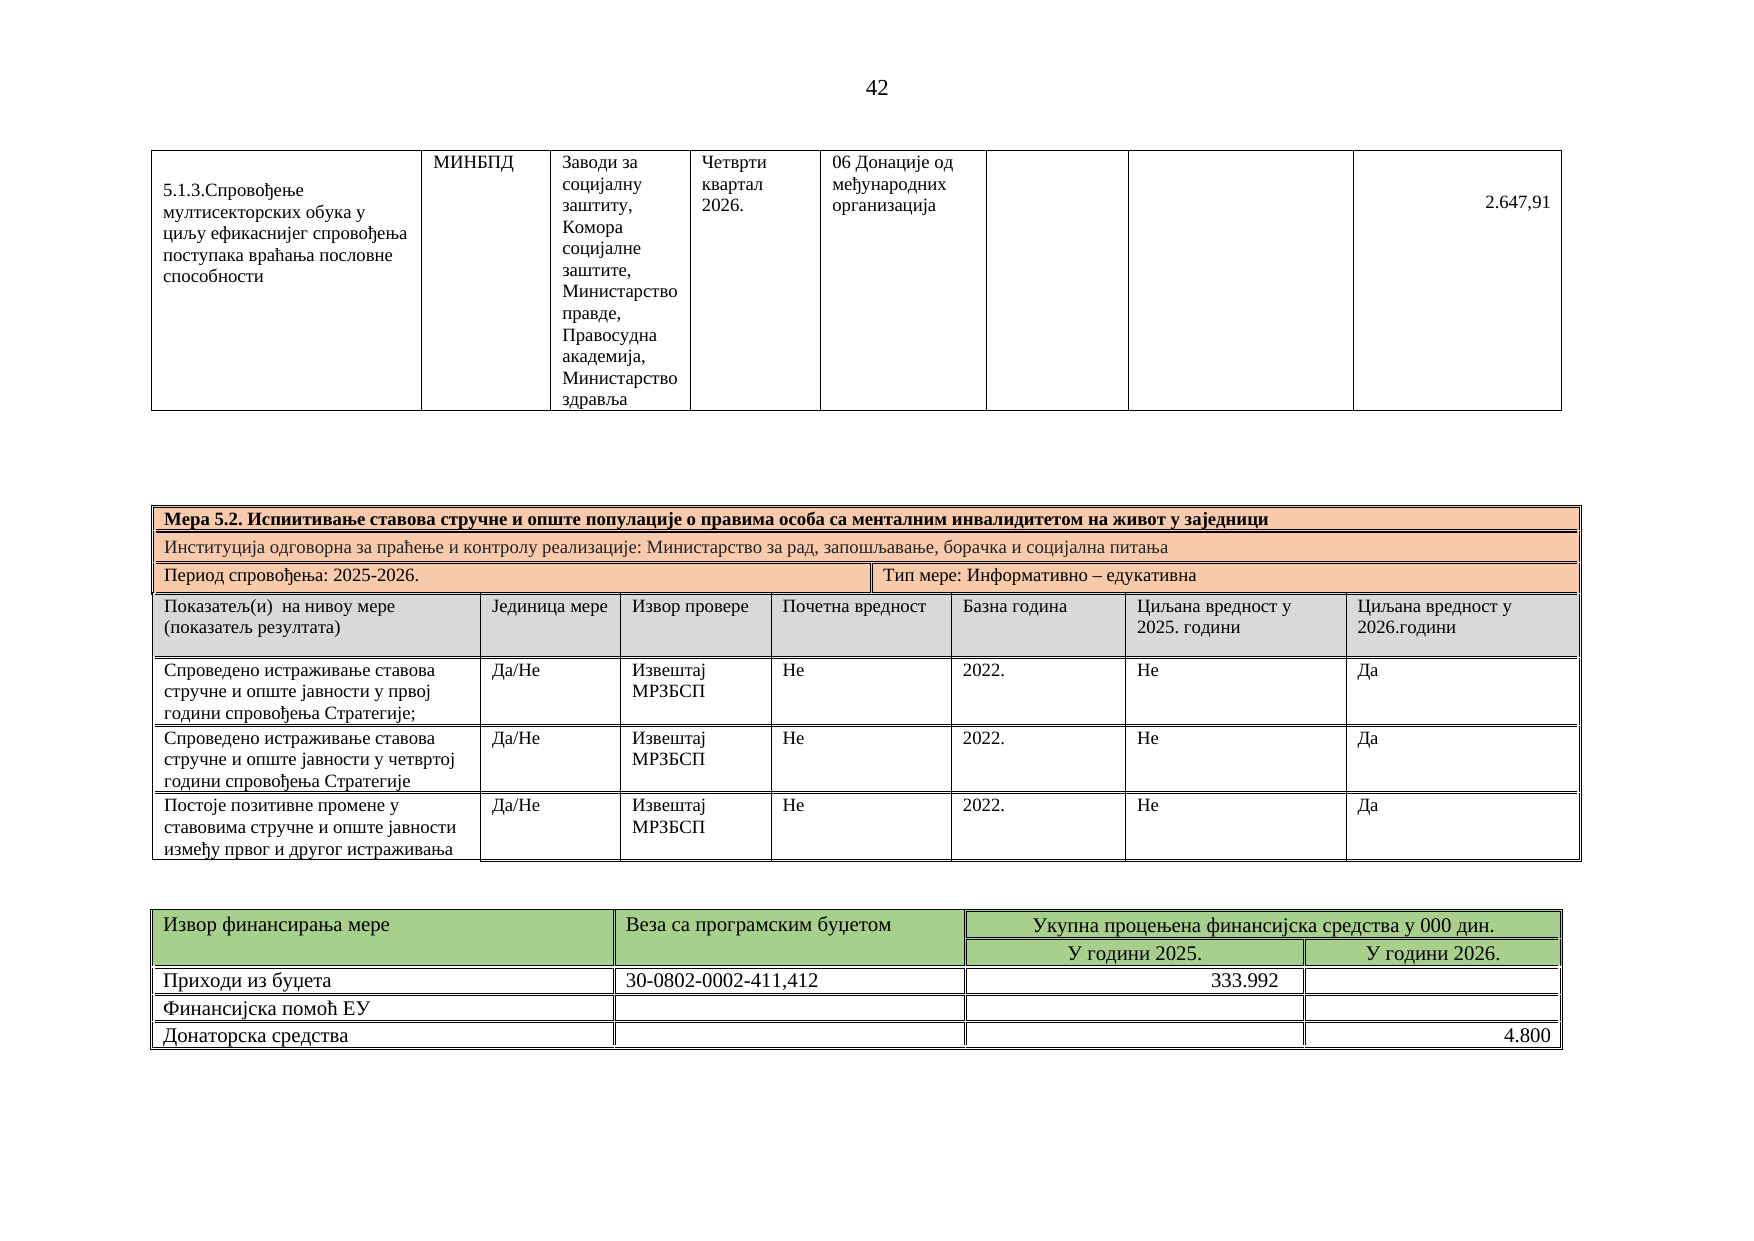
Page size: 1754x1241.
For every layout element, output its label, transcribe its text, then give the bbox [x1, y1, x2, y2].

table_cell Да/Не [481, 794, 620, 859]
table_cell Да [1347, 724, 1579, 791]
table_cell [614, 1023, 965, 1047]
table_cell Извештај МРЗБСП [621, 727, 771, 791]
table_cell Базна година [952, 595, 1125, 656]
table_cell Приходи из буџета [152, 965, 614, 992]
table_cell [965, 1023, 1304, 1047]
table_cell Институција одговорна за праћење и контролу реализације: Министарство за рад, запошљавање, борачка и социјална питања [153, 529, 1580, 561]
table_cell Да/Не [481, 659, 620, 723]
table_cell Финансијска помоћ ЕУ [153, 993, 613, 1020]
table_cell Спроведено истраживање ставова стручне и опште јавности у првој години спровођења Стратегије; [153, 656, 480, 723]
table_cell Не [1126, 727, 1346, 791]
table_cell [967, 996, 1303, 1020]
table_cell Заводи за социјалну заштиту, Комора социјалне заштите, Министарство правде, Правосудна академија, Министарство здравља [551, 151, 690, 410]
table_cell Извештај МРЗБСП [621, 794, 771, 859]
table_cell Да [1347, 791, 1580, 859]
table_header Мера 5.2. Испиитивање ставова стручне и опште популације о правима особа са менталним инвалидитетом на живот у заједници [154, 508, 1579, 529]
table_cell [1129, 151, 1353, 410]
table_cell Постоје позитивне промене у ставовима стручне и опште јавности између првог и другог истраживања [153, 791, 480, 859]
table_header Веза са програмским буџетом [616, 910, 964, 965]
table_cell 2022. [952, 794, 1125, 859]
table_cell [1306, 993, 1560, 1020]
table_cell 06 Донације од међународних организација [821, 151, 986, 410]
table_cell Не [772, 727, 951, 791]
table_cell 5.1.3.Спровођење мултисекторских обука у циљу ефикаснијег спровођења поступака враћања пословне способности [152, 151, 421, 410]
table_cell [987, 151, 1128, 410]
table_cell У години 2025. [967, 940, 1303, 965]
table_cell Тип мере: Информативно – едукативна [873, 561, 1579, 592]
table_cell Почетна вредност [772, 595, 951, 656]
table_cell Да/Не [481, 727, 620, 791]
table_cell Четврти квартал 2026. [691, 151, 820, 410]
table_cell Извештај МРЗБСП [621, 659, 771, 723]
table_cell Да [1347, 656, 1579, 723]
table_cell МИНБПД [422, 151, 550, 410]
table_cell 4.800 [1304, 1020, 1560, 1047]
table_cell 30-0802-0002-411,412 [616, 969, 964, 992]
table_cell 2022. [952, 727, 1125, 791]
table_cell Период спровођења: 2025-2026. [154, 561, 870, 592]
table_cell Jединица мере [481, 595, 620, 656]
table_cell Донаторска средства [153, 1020, 614, 1047]
table_cell Показатељ(и) на нивоу мере (показатељ резултата) [153, 592, 480, 656]
table_cell [616, 996, 964, 1020]
table_header Извор финансирања мере [153, 910, 613, 965]
table_cell Циљана вредност у 2025. години [1126, 595, 1346, 656]
table_cell [1304, 965, 1562, 992]
table_cell 2.647,91 [1354, 151, 1561, 410]
table_cell У години 2026. [1304, 937, 1562, 965]
table_cell 2022. [952, 659, 1125, 723]
table_cell Не [1126, 659, 1346, 723]
table_header Укупна процењена финансијска средства у 000 дин. [967, 912, 1560, 937]
table_cell Извор провере [621, 595, 771, 656]
table_cell Циљана вредност у 2026.години [1347, 592, 1579, 656]
table_cell Спроведено истраживање ставова стручне и опште јавности у четвртој години спровођења Стратегије [153, 724, 480, 791]
table_cell 333.992 [967, 969, 1303, 992]
table_cell Не [772, 794, 951, 859]
table_cell Не [1126, 794, 1346, 859]
table_cell Не [772, 659, 951, 723]
